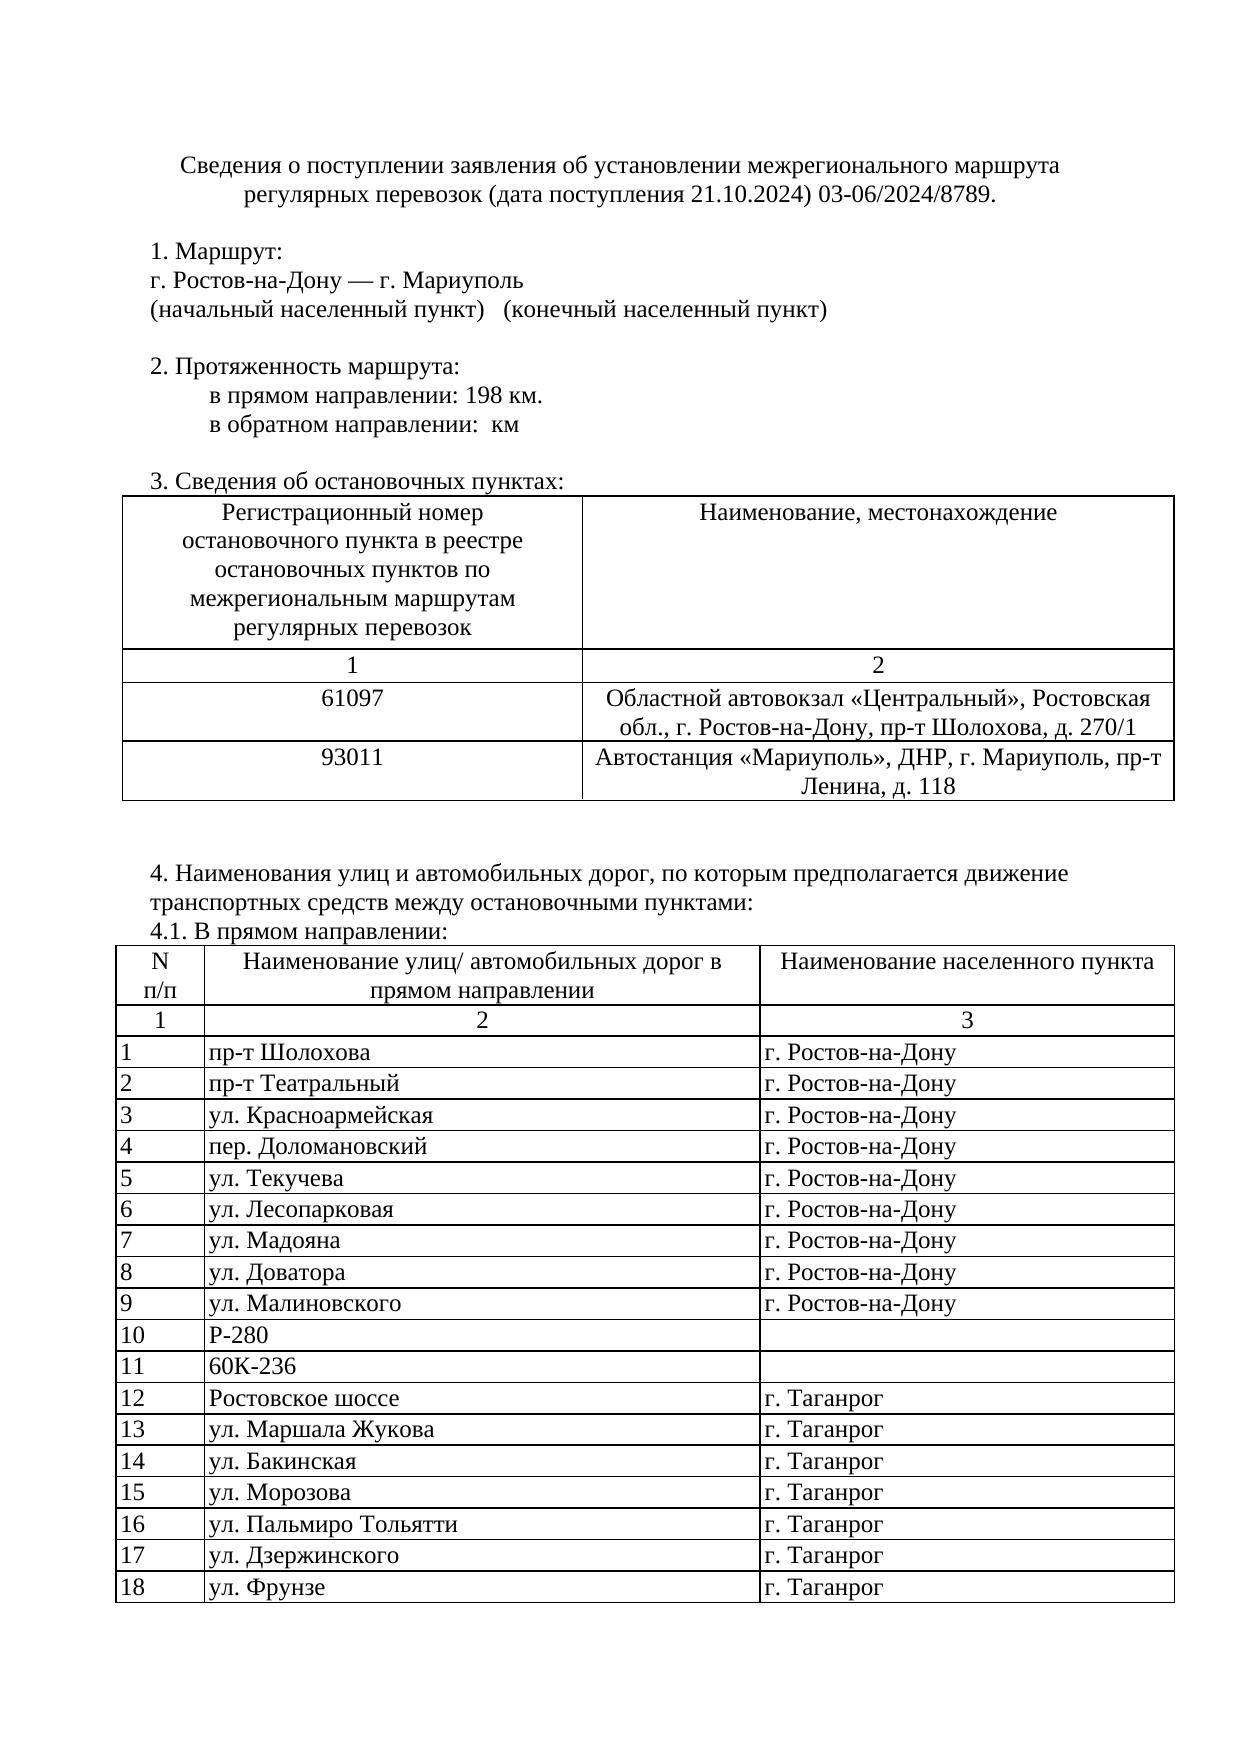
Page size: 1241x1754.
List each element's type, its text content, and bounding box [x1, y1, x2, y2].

table_cell [761, 1352, 1174, 1381]
table_cell г. Ростов-на-Дону [761, 1163, 1174, 1193]
table_cell 1 [117, 1006, 204, 1035]
table_cell 60К-236 [205, 1352, 759, 1381]
table_cell ул. Фрунзе [205, 1572, 759, 1602]
text г. Ростов-на-Дону — г. Мариуполь [150, 265, 1090, 294]
table_cell г. Ростов-на-Дону [761, 1037, 1174, 1067]
text 3. Сведения об остановочных пунктах: [150, 466, 1090, 495]
table_cell пр-т Шолохова [205, 1037, 759, 1067]
table_cell г. Ростов-на-Дону [761, 1194, 1174, 1224]
table_cell Ростовское шоссе [205, 1383, 759, 1413]
table_cell г. Ростов-на-Дону [761, 1068, 1174, 1098]
table_cell 61097 [123, 683, 582, 740]
table_cell Областной автовокзал «Центральный», Ростовская обл., г. Ростов-на-Дону, пр-т Шолохова, д. 270/1 [583, 683, 1173, 740]
table_header Наименование, местонахождение [583, 497, 1173, 648]
table_cell г. Таганрог [761, 1540, 1174, 1570]
table_cell 2 [205, 1006, 759, 1035]
table_cell г. Ростов-на-Дону [761, 1257, 1174, 1287]
table_cell г. Ростов-на-Дону [761, 1226, 1174, 1256]
text Сведения о поступлении заявления об установлении межрегионального маршрута регулярных перевозок (дата поступления 21.10.2024) 03-06/2024/8789. [150, 150, 1090, 207]
table_cell ул. Текучева [205, 1163, 759, 1193]
table_cell ул. Маршала Жукова [205, 1415, 759, 1444]
text в прямом направлении: 198 км. [150, 380, 1090, 409]
table_cell 11 [117, 1352, 204, 1381]
table_cell 15 [117, 1477, 204, 1507]
table_cell ул. Доватора [205, 1257, 759, 1287]
table_cell ул. Лесопарковая [205, 1194, 759, 1224]
table_cell ул. Бакинская [205, 1446, 759, 1476]
text 4. Наименования улиц и автомобильных дорог, по которым предполагается движение транспортных средств между остановочными пунктами: [150, 858, 1090, 916]
table_cell 3 [117, 1100, 204, 1130]
table_cell г. Таганрог [761, 1509, 1174, 1539]
table_cell г. Ростов-на-Дону [761, 1100, 1174, 1130]
table_cell ул. Дзержинского [205, 1540, 759, 1570]
table_cell 6 [117, 1194, 204, 1224]
table_cell ул. Морозова [205, 1477, 759, 1507]
table_cell г. Таганрог [761, 1415, 1174, 1444]
table_cell 2 [583, 650, 1173, 681]
table_cell 14 [117, 1446, 204, 1476]
table_cell 12 [117, 1383, 204, 1413]
table_cell г. Таганрог [761, 1383, 1174, 1413]
table_cell 93011 [123, 742, 582, 799]
table_cell г. Ростов-на-Дону [761, 1289, 1174, 1318]
text (начальный населенный пункт) (конечный населенный пункт) [150, 294, 1090, 322]
text в обратном направлении: км [150, 409, 1090, 437]
table_cell ул. Мадояна [205, 1226, 759, 1256]
text 1. Маршрут: [150, 236, 1090, 265]
text 4.1. В прямом направлении: [150, 916, 1090, 945]
table_cell ул. Красноармейская [205, 1100, 759, 1130]
text 2. Протяженность маршрута: [150, 351, 1090, 380]
table_cell пр-т Театральный [205, 1068, 759, 1098]
table_cell г. Таганрог [761, 1446, 1174, 1476]
table_cell 10 [117, 1320, 204, 1350]
table_cell 1 [117, 1037, 204, 1067]
table_cell 4 [117, 1131, 204, 1161]
table_header N п/п [117, 946, 204, 1004]
table_cell 17 [117, 1540, 204, 1570]
table_cell 1 [123, 650, 582, 681]
table_cell г. Таганрог [761, 1572, 1174, 1602]
table_cell пер. Доломановский [205, 1131, 759, 1161]
table_cell 9 [117, 1289, 204, 1318]
table_cell ул. Малиновского [205, 1289, 759, 1318]
table_cell 2 [117, 1068, 204, 1098]
table_cell [761, 1320, 1174, 1350]
table_cell Р-280 [205, 1320, 759, 1350]
table_cell 8 [117, 1257, 204, 1287]
table_header Регистрационный номер остановочного пункта в реестре остановочных пунктов по межрегиональным маршрутам регулярных перевозок [123, 497, 582, 648]
table_cell г. Ростов-на-Дону [761, 1131, 1174, 1161]
table_cell ул. Пальмиро Тольятти [205, 1509, 759, 1539]
table_cell 18 [117, 1572, 204, 1602]
table_cell 3 [761, 1006, 1174, 1035]
table_cell 16 [117, 1509, 204, 1539]
table_cell 13 [117, 1415, 204, 1444]
table_header Наименование улиц/ автомобильных дорог в прямом направлении [205, 946, 759, 1004]
table_cell 5 [117, 1163, 204, 1193]
table_cell г. Таганрог [761, 1477, 1174, 1507]
table_header Наименование населенного пункта [761, 946, 1174, 1004]
table_cell Автостанция «Мариуполь», ДНР, г. Мариуполь, пр-т Ленина, д. 118 [583, 742, 1173, 799]
table_cell 7 [117, 1226, 204, 1256]
